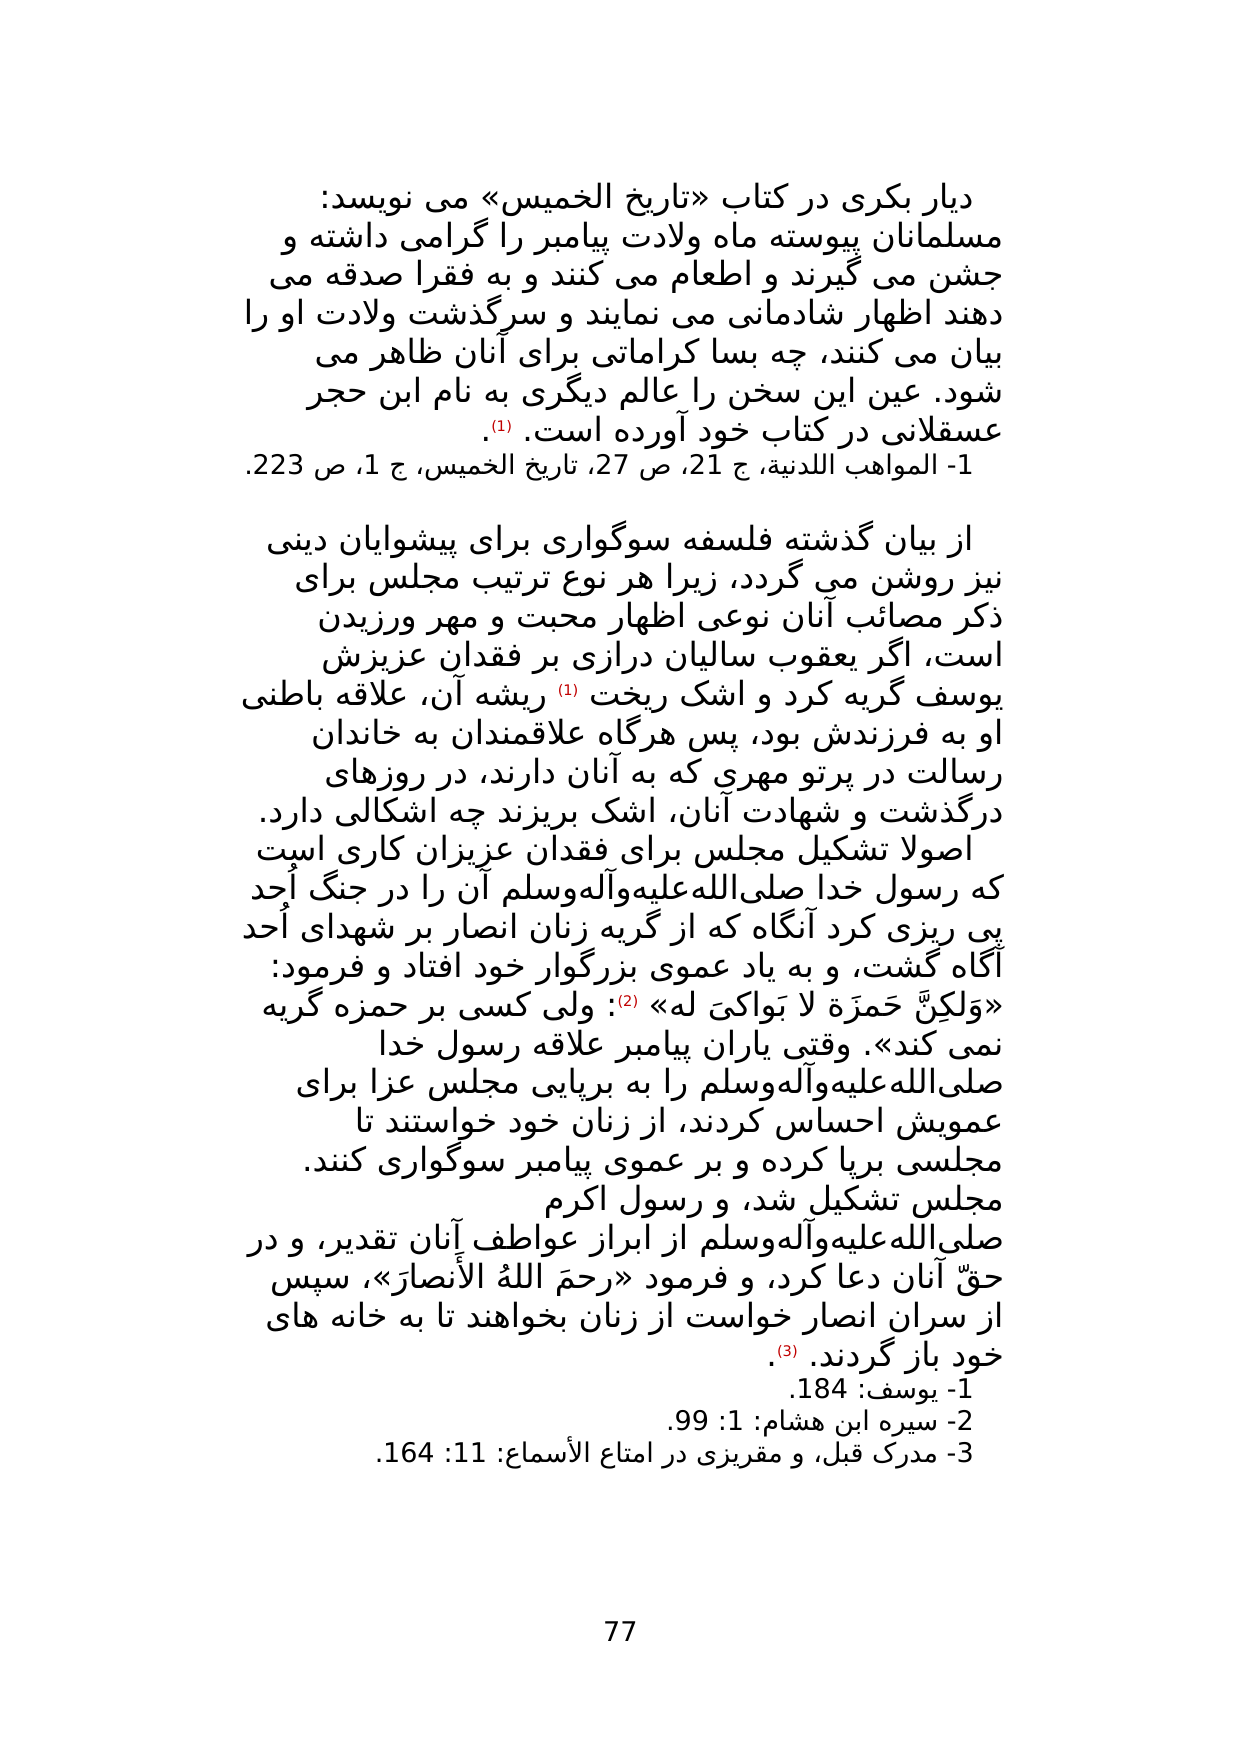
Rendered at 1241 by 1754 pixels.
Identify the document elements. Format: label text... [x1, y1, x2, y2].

text 3- مدرک قبل، و مقریزی در امتاع الأسماع: 11: 164. [236, 1437, 1004, 1468]
text دیار بکری در کتاب «تاریخ الخمیس» می نویسد: مسلمانان پیوسته ماه ولادت پیامبر را گرامی داشته و جشن می گیرند و اطعام می کنند و به فقرا صدقه می دهند اظهار شادمانی می نمایند و سرگذشت ولادت او را بیان می کنند، چه بسا کراماتی برای آنان ظاهر می شود. عین این سخن را عالم دیگری به نام ابن حجر عسقلانی در کتاب خود آورده است. (1). [236, 177, 1004, 449]
text 1- یوسف: 184. [236, 1374, 1004, 1405]
text اصولا تشکیل مجلس برای فقدان عزیزان کاری است که رسول خدا صلى‌الله‌عليه‌وآله‌وسلم آن را در جنگ اُحد پی ریزی کرد آنگاه که از گریه زنان انصار بر شهدای اُحد آگاه گشت، و به یاد عموی بزرگوار خود افتاد و فرمود: «وَلکِنَّ حَمزَة لا بَواکیَ له» (2): ولی کسی بر حمزه گریه نمی کند». وقتی یاران پیامبر علاقه رسول خدا صلى‌الله‌عليه‌وآله‌وسلم را به برپایی مجلس عزا برای عمویش احساس کردند، از زنان خود خواستند تا مجلسی برپا کرده و بر عموی پیامبر سوگواری کنند. مجلس تشکیل شد، و رسول اکرم صلى‌الله‌عليه‌وآله‌وسلم از ابراز عواطف آنان تقدیر، و در حقّ آنان دعا کرد، و فرمود «رحمَ اللهُ الأَنصارَ»، سپس از سران انصار خواست از زنان بخواهند تا به خانه های خود باز گردند. (3). [236, 830, 1004, 1374]
text از بیان گذشته فلسفه سوگواری برای پیشوایان دینی نیز روشن می گردد، زیرا هر نوع ترتیب مجلس برای ذکر مصائب آنان نوعی اظهار محبت و مهر ورزیدن است، اگر یعقوب سالیان درازی بر فقدان عزیزش یوسف گریه کرد و اشک ریخت (1) ریشه آن، علاقه باطنی او به فرزندش بود، پس هرگاه علاقمندان به خاندان رسالت در پرتو مهری که به آنان دارند، در روزهای درگذشت و شهادت آنان، اشک بریزند چه اشکالی دارد. [236, 519, 1004, 830]
text 1- المواهب اللدنیة، ج 21، ص 27، تاریخ الخمیس، ج 1، ص 223. [236, 449, 1004, 481]
text 2- سیره ابن هشام: 1: 99. [236, 1405, 1004, 1437]
